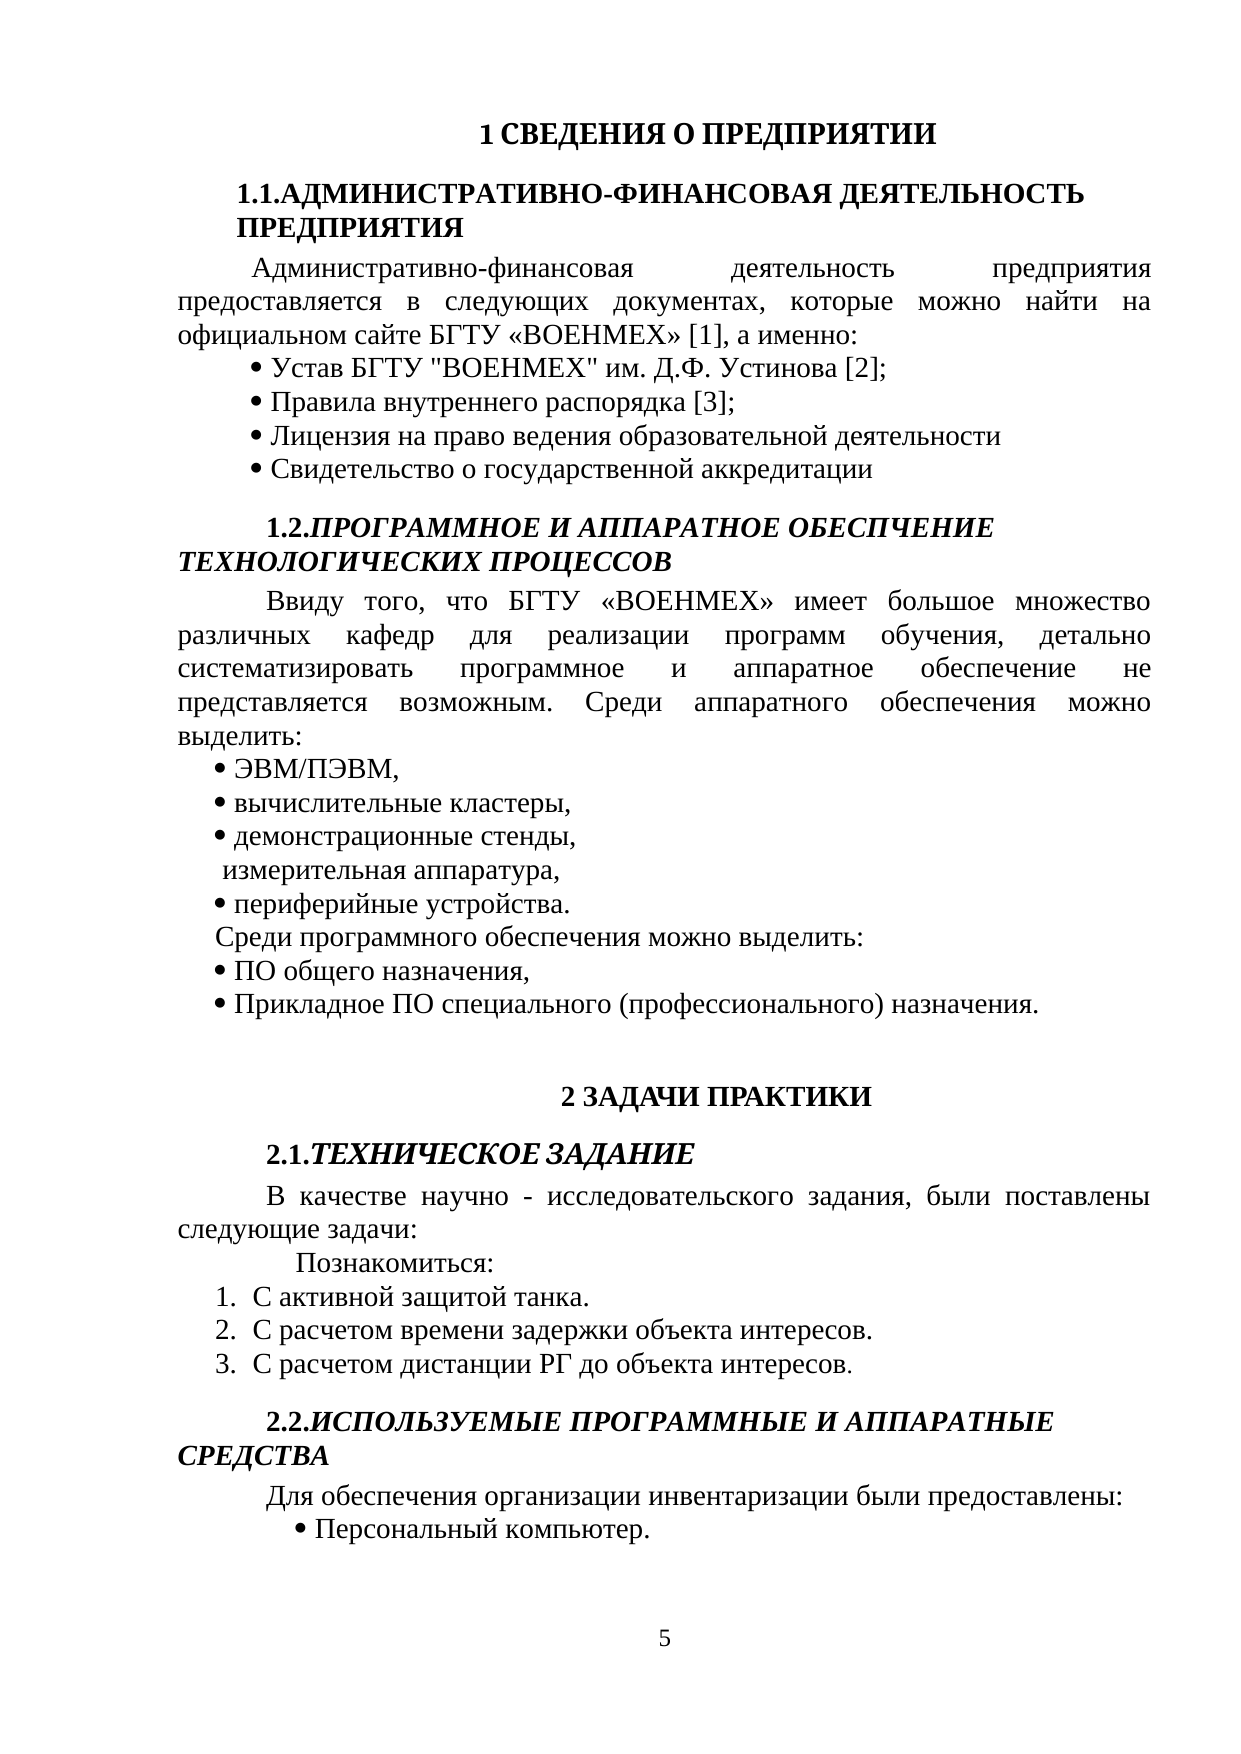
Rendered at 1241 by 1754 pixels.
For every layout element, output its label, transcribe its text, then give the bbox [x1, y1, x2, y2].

text Лицензия на право ведения образовательной деятельности [177, 418, 1152, 452]
text Персональный компьютер. [177, 1511, 1152, 1545]
text В качестве научно - исследовательского задания, были поставлены следующие задачи: [177, 1178, 1152, 1245]
text 1 СВЕДЕНИЯ О ПРЕДПРИЯТИИ [177, 118, 1152, 152]
text Административно-финансовая деятельность предприятия предоставляется в следующих документах, которые можно найти на официальном сайте БГТУ «ВОЕНМЕХ» [1], а именно: [177, 250, 1152, 351]
text Среди программного обеспечения можно выделить: [177, 919, 1152, 953]
list 1.2.ПРОГРАММНОЕ И АППАРАТНОЕ ОБЕСПЧЕНИЕ ТЕХНОЛОГИЧЕСКИХ ПРОЦЕССОВ [177, 510, 1152, 577]
text 2 ЗАДАЧИ ПРАКТИКИ [281, 1079, 1152, 1112]
text вычислительные кластеры, [177, 785, 1152, 818]
list С активной защитой танка. [215, 1279, 1152, 1312]
text ПО общего назначения, [177, 953, 1152, 987]
list 2.2.ИСПОЛЬЗУЕМЫЕ ПРОГРАММНЫЕ И АППАРАТНЫЕ СРЕДСТВА [177, 1404, 1152, 1471]
list 1.1.АДМИНИСТРАТИВНО-ФИНАНСОВАЯ ДЕЯТЕЛЬНОСТЬ ПРЕДПРИЯТИЯ [236, 177, 1152, 244]
text Для обеспечения организации инвентаризации были предоставлены: [177, 1478, 1152, 1511]
text измерительная аппаратура, [177, 852, 1152, 886]
text периферийные устройства. [177, 886, 1152, 919]
text Ввиду того, что БГТУ «ВОЕНМЕХ» имеет большое множество различных кафедр для реализации программ обучения, детально систематизировать программное и аппаратное обеспечение не представляется возможным. Среди аппаратного обеспечения можно выделить: [177, 583, 1152, 751]
text Познакомиться: [295, 1245, 1152, 1279]
text демонстрационные стенды, [177, 818, 1152, 852]
text Прикладное ПО специального (профессионального) назначения. [177, 987, 1152, 1020]
text Свидетельство о государственной аккредитации [177, 452, 1152, 485]
text Устав БГТУ "ВОЕНМЕХ" им. Д.Ф. Устинова [2]; [177, 351, 1152, 384]
list С расчетом времени задержки объекта интересов. [215, 1312, 1152, 1346]
text ЭВМ/ПЭВМ, [177, 751, 1152, 785]
text Правила внутреннего распорядка [3]; [177, 384, 1152, 418]
list 2.1.ТЕХНИЧЕСКОЕ ЗАДАНИЕ [177, 1137, 1152, 1172]
list С расчетом дистанции РГ до объекта интересов. [215, 1346, 1152, 1379]
